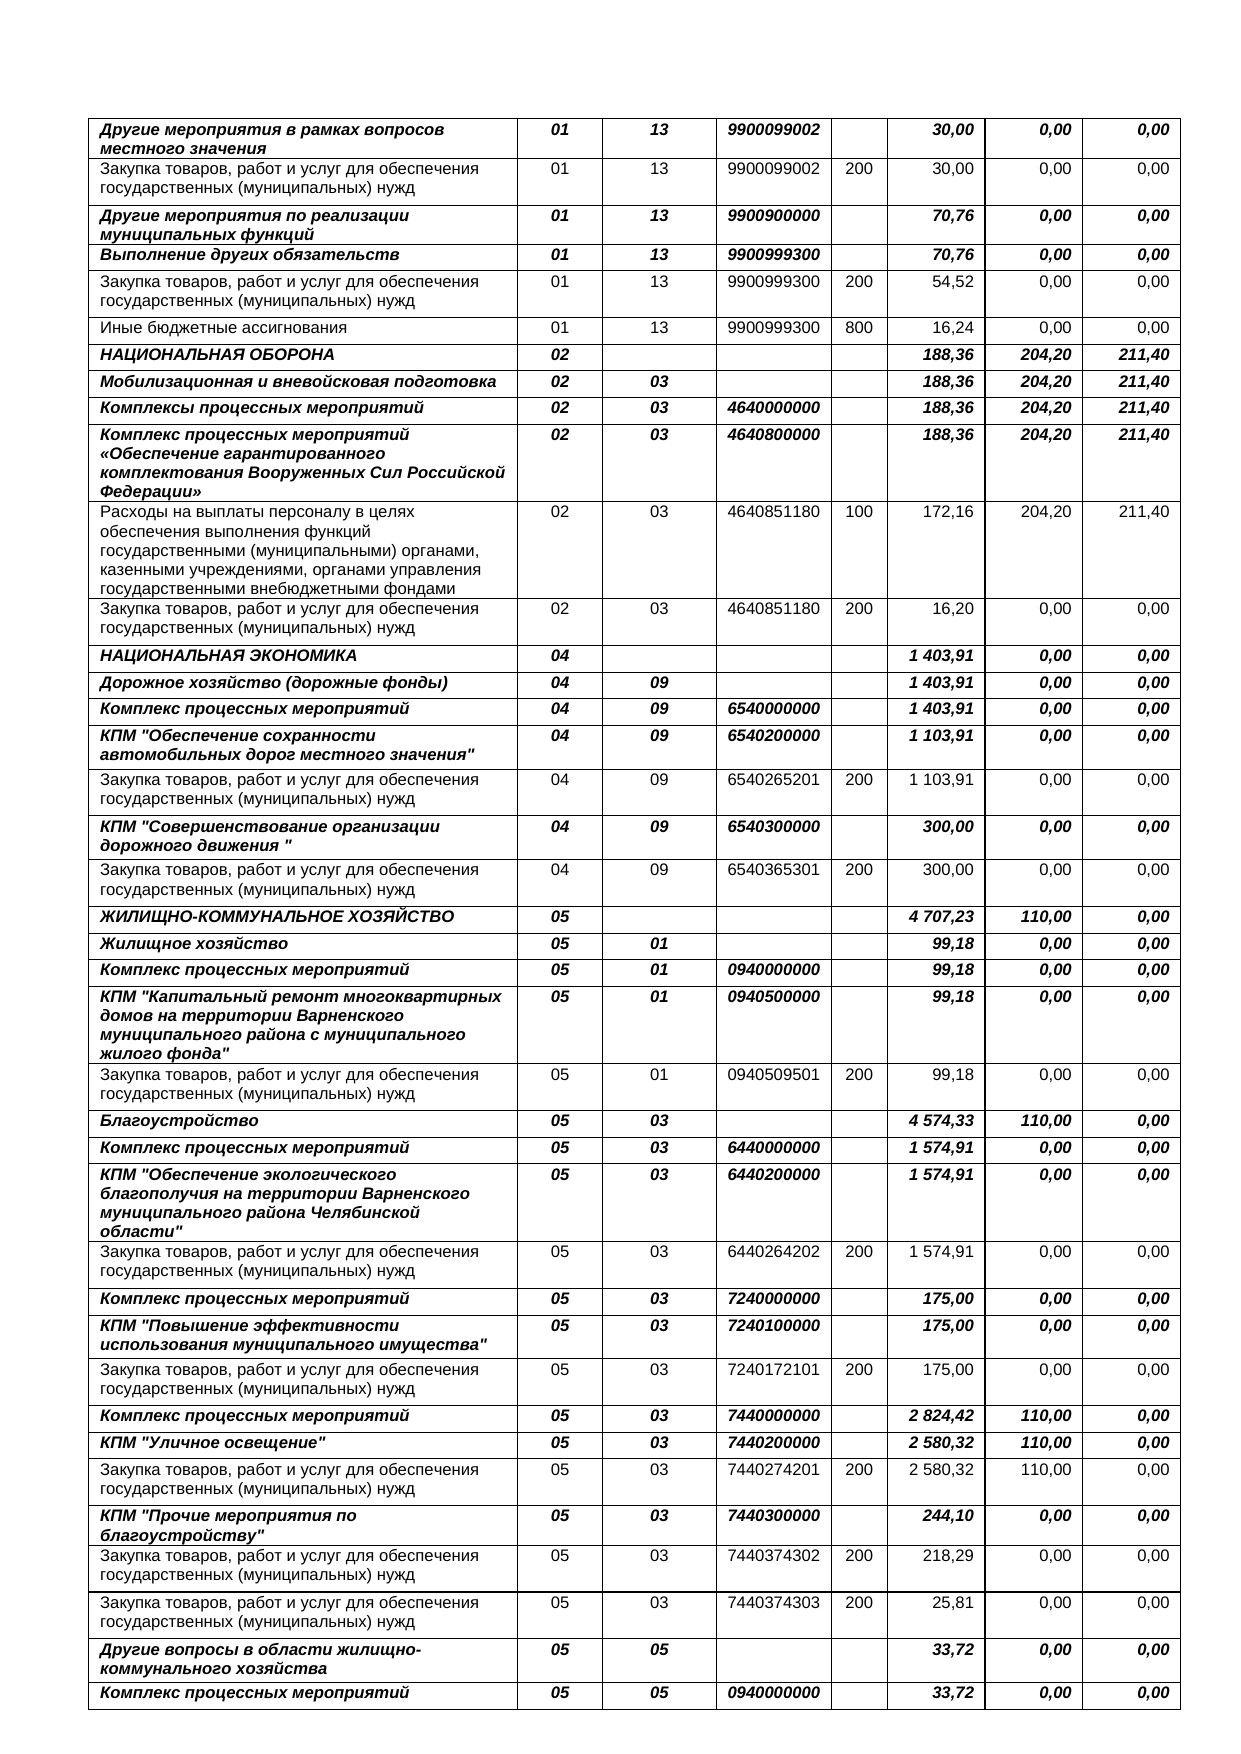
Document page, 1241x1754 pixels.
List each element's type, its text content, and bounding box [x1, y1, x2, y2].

table_cell Комплекс процессных мероприятий [89, 1138, 517, 1163]
table_cell 05 [518, 960, 602, 986]
table_cell [832, 425, 887, 501]
table_cell [832, 371, 887, 397]
table_cell 0,00 [1083, 119, 1180, 158]
table_cell Дорожное хозяйство (дорожные фонды) [89, 673, 517, 698]
table_cell 02 [518, 599, 602, 645]
table_cell 1 574,91 [888, 1164, 984, 1241]
table_cell 4 574,33 [888, 1111, 984, 1137]
table_cell 13 [603, 206, 716, 244]
table_cell 1 403,91 [888, 646, 984, 672]
table_cell 0,00 [1083, 699, 1180, 725]
table_cell 0,00 [1083, 159, 1180, 204]
table_cell 01 [518, 271, 602, 317]
table_cell 0,00 [986, 1064, 1082, 1110]
table_cell 0,00 [1083, 318, 1180, 344]
table_cell 05 [518, 1639, 602, 1682]
table_cell 0,00 [1083, 245, 1180, 270]
table_cell 54,52 [888, 271, 984, 317]
table_cell 99,18 [888, 987, 984, 1063]
table_cell 05 [603, 1683, 716, 1708]
table_cell 05 [518, 1064, 602, 1110]
table_cell 0,00 [986, 816, 1082, 859]
table_cell 0,00 [986, 206, 1082, 244]
table_cell НАЦИОНАЛЬНАЯ ЭКОНОМИКА [89, 646, 517, 672]
table_cell 05 [518, 987, 602, 1063]
table_cell 16,24 [888, 318, 984, 344]
table_cell 2 580,32 [888, 1433, 984, 1458]
table_cell 03 [603, 1459, 716, 1505]
table_cell 0,00 [986, 1639, 1082, 1682]
table_cell 04 [518, 699, 602, 725]
table_cell 6440200000 [717, 1164, 831, 1241]
table_cell Закупка товаров, работ и услуг для обеспечения государственных (муниципальных) нужд [89, 159, 517, 204]
table_cell 04 [518, 770, 602, 815]
table_cell 211,40 [1083, 502, 1180, 598]
table_cell 01 [603, 1064, 716, 1110]
table_cell КПМ "Капитальный ремонт многоквартирных домов на территории Варненского муниципального района с муниципального жилого фонда" [89, 987, 517, 1063]
table_cell 1 403,91 [888, 673, 984, 698]
table_cell 7240172101 [717, 1359, 831, 1405]
table_cell 7440300000 [717, 1506, 831, 1544]
table_cell 200 [832, 1359, 887, 1405]
table_cell 188,36 [888, 345, 984, 370]
table_cell 03 [603, 502, 716, 598]
table_cell Закупка товаров, работ и услуг для обеспечения государственных (муниципальных) нужд [89, 770, 517, 815]
table_cell 0,00 [986, 1683, 1082, 1708]
table_cell Другие мероприятия по реализации муниципальных функций [89, 206, 517, 244]
table_cell 03 [603, 1138, 716, 1163]
table_cell 0,00 [986, 1546, 1082, 1591]
table_cell 0,00 [1083, 1459, 1180, 1505]
table_cell 4 707,23 [888, 907, 984, 932]
table_cell Комплекс процессных мероприятий [89, 960, 517, 986]
table_cell 0,00 [986, 1164, 1082, 1241]
table_cell 05 [518, 1164, 602, 1241]
table_cell [832, 345, 887, 370]
table_cell 09 [603, 816, 716, 859]
table_cell 03 [603, 1406, 716, 1432]
table_cell Комплекс процессных мероприятий [89, 1406, 517, 1432]
table_cell 300,00 [888, 860, 984, 906]
table_cell 0,00 [986, 1242, 1082, 1288]
table_cell 05 [603, 1639, 716, 1682]
table_cell 7440274201 [717, 1459, 831, 1505]
table_cell 6540000000 [717, 699, 831, 725]
table_cell 300,00 [888, 816, 984, 859]
table_cell 05 [518, 1433, 602, 1458]
table_cell 70,76 [888, 245, 984, 270]
table_cell [832, 673, 887, 698]
table_cell 09 [603, 770, 716, 815]
table_cell 01 [518, 206, 602, 244]
table_cell Жилищное хозяйство [89, 934, 517, 959]
table_cell 13 [603, 245, 716, 270]
table_cell 01 [603, 960, 716, 986]
table_cell [832, 726, 887, 768]
table_cell 0,00 [986, 271, 1082, 317]
table_cell 188,36 [888, 398, 984, 423]
table_cell 9900099002 [717, 159, 831, 204]
table_cell 25,81 [888, 1593, 984, 1638]
table_cell Закупка товаров, работ и услуг для обеспечения государственных (муниципальных) нужд [89, 1064, 517, 1110]
table_cell 0,00 [986, 699, 1082, 725]
table_cell Закупка товаров, работ и услуг для обеспечения государственных (муниципальных) нужд [89, 271, 517, 317]
table_cell 7240100000 [717, 1316, 831, 1358]
table_cell 04 [518, 860, 602, 906]
table_cell КПМ "Прочие мероприятия по благоустройству" [89, 1506, 517, 1544]
table_cell 0,00 [986, 860, 1082, 906]
table_cell 0,00 [986, 770, 1082, 815]
table_cell 200 [832, 1593, 887, 1638]
table_cell 110,00 [986, 1406, 1082, 1432]
table_cell 03 [603, 398, 716, 423]
table_cell Другие мероприятия в рамках вопросов местного значения [89, 119, 517, 158]
table_cell 30,00 [888, 119, 984, 158]
table_cell 33,72 [888, 1683, 984, 1708]
table_cell 211,40 [1083, 398, 1180, 423]
table_cell Комплекс процессных мероприятий [89, 1289, 517, 1314]
table_cell 13 [603, 318, 716, 344]
table_cell 05 [518, 1459, 602, 1505]
table_cell 04 [518, 726, 602, 768]
table_cell [717, 345, 831, 370]
table_cell [832, 206, 887, 244]
table_cell 0,00 [1083, 934, 1180, 959]
table_cell [832, 1111, 887, 1137]
table_cell 200 [832, 1546, 887, 1591]
table_cell 02 [518, 371, 602, 397]
table_cell 172,16 [888, 502, 984, 598]
table_cell 175,00 [888, 1359, 984, 1405]
table_cell Закупка товаров, работ и услуг для обеспечения государственных (муниципальных) нужд [89, 1242, 517, 1288]
table_cell 01 [518, 245, 602, 270]
table_cell 03 [603, 425, 716, 501]
table_cell [717, 1639, 831, 1682]
table_cell Благоустройство [89, 1111, 517, 1137]
table_cell 09 [603, 726, 716, 768]
table_cell 0,00 [986, 934, 1082, 959]
table_cell 01 [518, 119, 602, 158]
table_cell 0,00 [986, 159, 1082, 204]
table_cell 03 [603, 1433, 716, 1458]
table_cell 1 574,91 [888, 1138, 984, 1163]
table_cell [717, 1111, 831, 1137]
table_cell 204,20 [986, 502, 1082, 598]
table_cell 03 [603, 1289, 716, 1314]
table_cell 0,00 [986, 1593, 1082, 1638]
table_cell 03 [603, 1316, 716, 1358]
table_cell 99,18 [888, 934, 984, 959]
table_cell 0940000000 [717, 960, 831, 986]
table_cell 04 [518, 646, 602, 672]
table_cell 175,00 [888, 1289, 984, 1314]
table_cell 9900999300 [717, 245, 831, 270]
table_cell [717, 673, 831, 698]
table_cell [717, 907, 831, 932]
table_cell 02 [518, 425, 602, 501]
table_cell [832, 1164, 887, 1241]
table_cell Другие вопросы в области жилищно-коммунального хозяйства [89, 1639, 517, 1682]
table_cell 0,00 [1083, 1242, 1180, 1288]
table_cell 9900900000 [717, 206, 831, 244]
table_cell 211,40 [1083, 371, 1180, 397]
table_cell 110,00 [986, 1111, 1082, 1137]
table_cell 0,00 [986, 1316, 1082, 1358]
table_cell [832, 816, 887, 859]
table_cell 7440000000 [717, 1406, 831, 1432]
table_cell 05 [518, 907, 602, 932]
table_cell Комплекс процессных мероприятий «Обеспечение гарантированного комплектования Вооруженных Сил Российской Федерации» [89, 425, 517, 501]
table_cell 05 [518, 1138, 602, 1163]
table_cell 02 [518, 345, 602, 370]
table_cell 800 [832, 318, 887, 344]
table_cell КПМ "Обеспечение сохранности автомобильных дорог местного значения" [89, 726, 517, 768]
table_cell 0,00 [1083, 1593, 1180, 1638]
table_cell [832, 987, 887, 1063]
table_cell 05 [518, 1593, 602, 1638]
table_cell 2 580,32 [888, 1459, 984, 1505]
table_cell 200 [832, 159, 887, 204]
table_cell 204,20 [986, 371, 1082, 397]
table_cell 0,00 [1083, 271, 1180, 317]
table_cell [717, 371, 831, 397]
table_cell 0,00 [1083, 860, 1180, 906]
table_cell 0,00 [986, 987, 1082, 1063]
table_cell 0,00 [1083, 1433, 1180, 1458]
table_cell 9900999300 [717, 318, 831, 344]
table_cell 05 [518, 1289, 602, 1314]
table_cell 0940500000 [717, 987, 831, 1063]
table_cell 0940000000 [717, 1683, 831, 1708]
table_cell [832, 1639, 887, 1682]
table_cell [832, 1506, 887, 1544]
table_cell 05 [518, 1546, 602, 1591]
table_cell [832, 960, 887, 986]
table_cell [832, 699, 887, 725]
table_cell 30,00 [888, 159, 984, 204]
table_cell 0,00 [1083, 770, 1180, 815]
table_cell 7440200000 [717, 1433, 831, 1458]
table_cell 6440000000 [717, 1138, 831, 1163]
table_cell 02 [518, 502, 602, 598]
table_cell 1 103,91 [888, 726, 984, 768]
table_cell 0,00 [1083, 646, 1180, 672]
table_cell 03 [603, 1359, 716, 1405]
table_cell Закупка товаров, работ и услуг для обеспечения государственных (муниципальных) нужд [89, 1459, 517, 1505]
table_cell 0,00 [1083, 960, 1180, 986]
table_cell 0,00 [1083, 1316, 1180, 1358]
table_cell 33,72 [888, 1639, 984, 1682]
table_cell Выполнение других обязательств [89, 245, 517, 270]
table_cell 03 [603, 1506, 716, 1544]
table_cell КПМ "Повышение эффективности использования муниципального имущества" [89, 1316, 517, 1358]
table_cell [89, 1593, 517, 1638]
table_cell 4640851180 [717, 502, 831, 598]
table_cell 01 [518, 318, 602, 344]
table_cell 204,20 [986, 398, 1082, 423]
table_cell 200 [832, 770, 887, 815]
table_cell 4640851180 [717, 599, 831, 645]
table_cell 03 [603, 1546, 716, 1591]
table_cell 0,00 [1083, 1683, 1180, 1708]
table_cell Мобилизационная и вневойсковая подготовка [89, 371, 517, 397]
table_cell Закупка товаров, работ и услуг для обеспечения государственных (муниципальных) нужд [89, 860, 517, 906]
table_cell НАЦИОНАЛЬНАЯ ОБОРОНА [89, 345, 517, 370]
table_cell 7440374302 [717, 1546, 831, 1591]
table_cell 0,00 [1083, 1064, 1180, 1110]
table_cell 03 [603, 1242, 716, 1288]
table_cell 200 [832, 1064, 887, 1110]
table_cell 6540200000 [717, 726, 831, 768]
table_cell 09 [603, 699, 716, 725]
table_cell 03 [603, 599, 716, 645]
table_cell [832, 1138, 887, 1163]
table_cell Закупка товаров, работ и услуг для обеспечения государственных (муниципальных) нужд [89, 1359, 517, 1405]
table_cell 2 824,42 [888, 1406, 984, 1432]
table_cell [603, 646, 716, 672]
table_cell 218,29 [888, 1546, 984, 1591]
table_cell 200 [832, 860, 887, 906]
table_cell 0,00 [1083, 1289, 1180, 1314]
table_cell КПМ "Совершенствование организации дорожного движения " [89, 816, 517, 859]
table_cell 04 [518, 816, 602, 859]
table_cell 0,00 [1083, 1138, 1180, 1163]
table_cell 03 [603, 1593, 716, 1638]
table_cell [832, 907, 887, 932]
table_cell [832, 398, 887, 423]
table_cell 0,00 [1083, 816, 1180, 859]
table_cell 13 [603, 271, 716, 317]
table_cell 05 [518, 1506, 602, 1544]
table_cell [832, 1406, 887, 1432]
table_cell 100 [832, 502, 887, 598]
table_cell [603, 345, 716, 370]
table_cell 1 574,91 [888, 1242, 984, 1288]
table_cell 244,10 [888, 1506, 984, 1544]
table_cell 7440374303 [717, 1593, 831, 1638]
table_cell 204,20 [986, 345, 1082, 370]
table_cell 0,00 [1083, 599, 1180, 645]
table_cell 09 [603, 673, 716, 698]
table_cell [832, 934, 887, 959]
table_cell 01 [603, 987, 716, 1063]
table_cell 0,00 [1083, 907, 1180, 932]
table_cell 0,00 [986, 119, 1082, 158]
table_cell 05 [518, 1683, 602, 1708]
table_cell 110,00 [986, 907, 1082, 932]
table_cell 9900099002 [717, 119, 831, 158]
table_cell 6540365301 [717, 860, 831, 906]
table_cell 05 [518, 934, 602, 959]
table_cell 0,00 [1083, 1164, 1180, 1241]
table_cell Комплекс процессных мероприятий [89, 699, 517, 725]
table_cell Комплекс процессных мероприятий [89, 1683, 517, 1708]
table_cell 0,00 [986, 245, 1082, 270]
table_cell Закупка товаров, работ и услуг для обеспечения государственных (муниципальных) нужд [89, 599, 517, 645]
table_cell 99,18 [888, 960, 984, 986]
table_cell 0,00 [986, 673, 1082, 698]
table_cell 0,00 [1083, 206, 1180, 244]
table_cell [603, 907, 716, 932]
table_cell 188,36 [888, 371, 984, 397]
table_cell 110,00 [986, 1433, 1082, 1458]
table_cell 03 [603, 1164, 716, 1241]
table_cell 0940509501 [717, 1064, 831, 1110]
table_cell 0,00 [986, 1289, 1082, 1314]
table_cell КПМ "Уличное освещение" [89, 1433, 517, 1458]
table_cell 0,00 [986, 1359, 1082, 1405]
table_cell 0,00 [1083, 1359, 1180, 1405]
table_cell 0,00 [1083, 1406, 1180, 1432]
table_cell 188,36 [888, 425, 984, 501]
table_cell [89, 1546, 517, 1591]
table_cell 211,40 [1083, 345, 1180, 370]
table_cell 0,00 [986, 646, 1082, 672]
table_cell 02 [518, 398, 602, 423]
table_cell 0,00 [986, 599, 1082, 645]
table_cell 05 [518, 1111, 602, 1137]
table_cell [717, 934, 831, 959]
table_cell Иные бюджетные ассигнования [89, 318, 517, 344]
table_cell 03 [603, 371, 716, 397]
table_cell 0,00 [986, 1506, 1082, 1544]
table_cell 03 [603, 1111, 716, 1137]
table_cell 0,00 [986, 960, 1082, 986]
table_cell 0,00 [1083, 1639, 1180, 1682]
table_cell 05 [518, 1316, 602, 1358]
table_cell 200 [832, 1242, 887, 1288]
table_cell [717, 646, 831, 672]
table_cell 4640000000 [717, 398, 831, 423]
table_cell [832, 119, 887, 158]
table_cell 05 [518, 1359, 602, 1405]
table_cell 0,00 [1083, 726, 1180, 768]
table_cell 200 [832, 1459, 887, 1505]
table_cell 0,00 [1083, 1506, 1180, 1544]
table_cell 01 [603, 934, 716, 959]
table_cell 1 103,91 [888, 770, 984, 815]
table_cell 6440264202 [717, 1242, 831, 1288]
table_cell 04 [518, 673, 602, 698]
table_cell 13 [603, 159, 716, 204]
table_cell Комплексы процессных мероприятий [89, 398, 517, 423]
table_cell 0,00 [1083, 673, 1180, 698]
table_cell 16,20 [888, 599, 984, 645]
table_cell 05 [518, 1406, 602, 1432]
table_cell [832, 1683, 887, 1708]
table_cell 204,20 [986, 425, 1082, 501]
table_cell 0,00 [986, 1138, 1082, 1163]
table_cell 211,40 [1083, 425, 1180, 501]
table_cell [832, 245, 887, 270]
table_cell 0,00 [986, 318, 1082, 344]
table_cell 6540265201 [717, 770, 831, 815]
table_cell [832, 646, 887, 672]
table_cell 4640800000 [717, 425, 831, 501]
table_cell КПМ "Обеспечение экологического благополучия на территории Варненского муниципального района Челябинской области" [89, 1164, 517, 1241]
table_cell 9900999300 [717, 271, 831, 317]
table_cell 110,00 [986, 1459, 1082, 1505]
table_cell [832, 1289, 887, 1314]
table_cell 7240000000 [717, 1289, 831, 1314]
table_cell 200 [832, 599, 887, 645]
table_cell 175,00 [888, 1316, 984, 1358]
table_cell 70,76 [888, 206, 984, 244]
table_cell 05 [518, 1242, 602, 1288]
table_cell 0,00 [1083, 987, 1180, 1063]
table_cell 99,18 [888, 1064, 984, 1110]
table_cell 01 [518, 159, 602, 204]
table_cell 0,00 [1083, 1111, 1180, 1137]
table_cell 0,00 [1083, 1546, 1180, 1591]
table_cell 13 [603, 119, 716, 158]
table_cell 1 403,91 [888, 699, 984, 725]
table_cell [832, 1433, 887, 1458]
table_cell 200 [832, 271, 887, 317]
table_cell 09 [603, 860, 716, 906]
table_cell 0,00 [986, 726, 1082, 768]
table_cell [832, 1316, 887, 1358]
table_cell 6540300000 [717, 816, 831, 859]
table_cell ЖИЛИЩНО-КОММУНАЛЬНОЕ ХОЗЯЙСТВО [89, 907, 517, 932]
